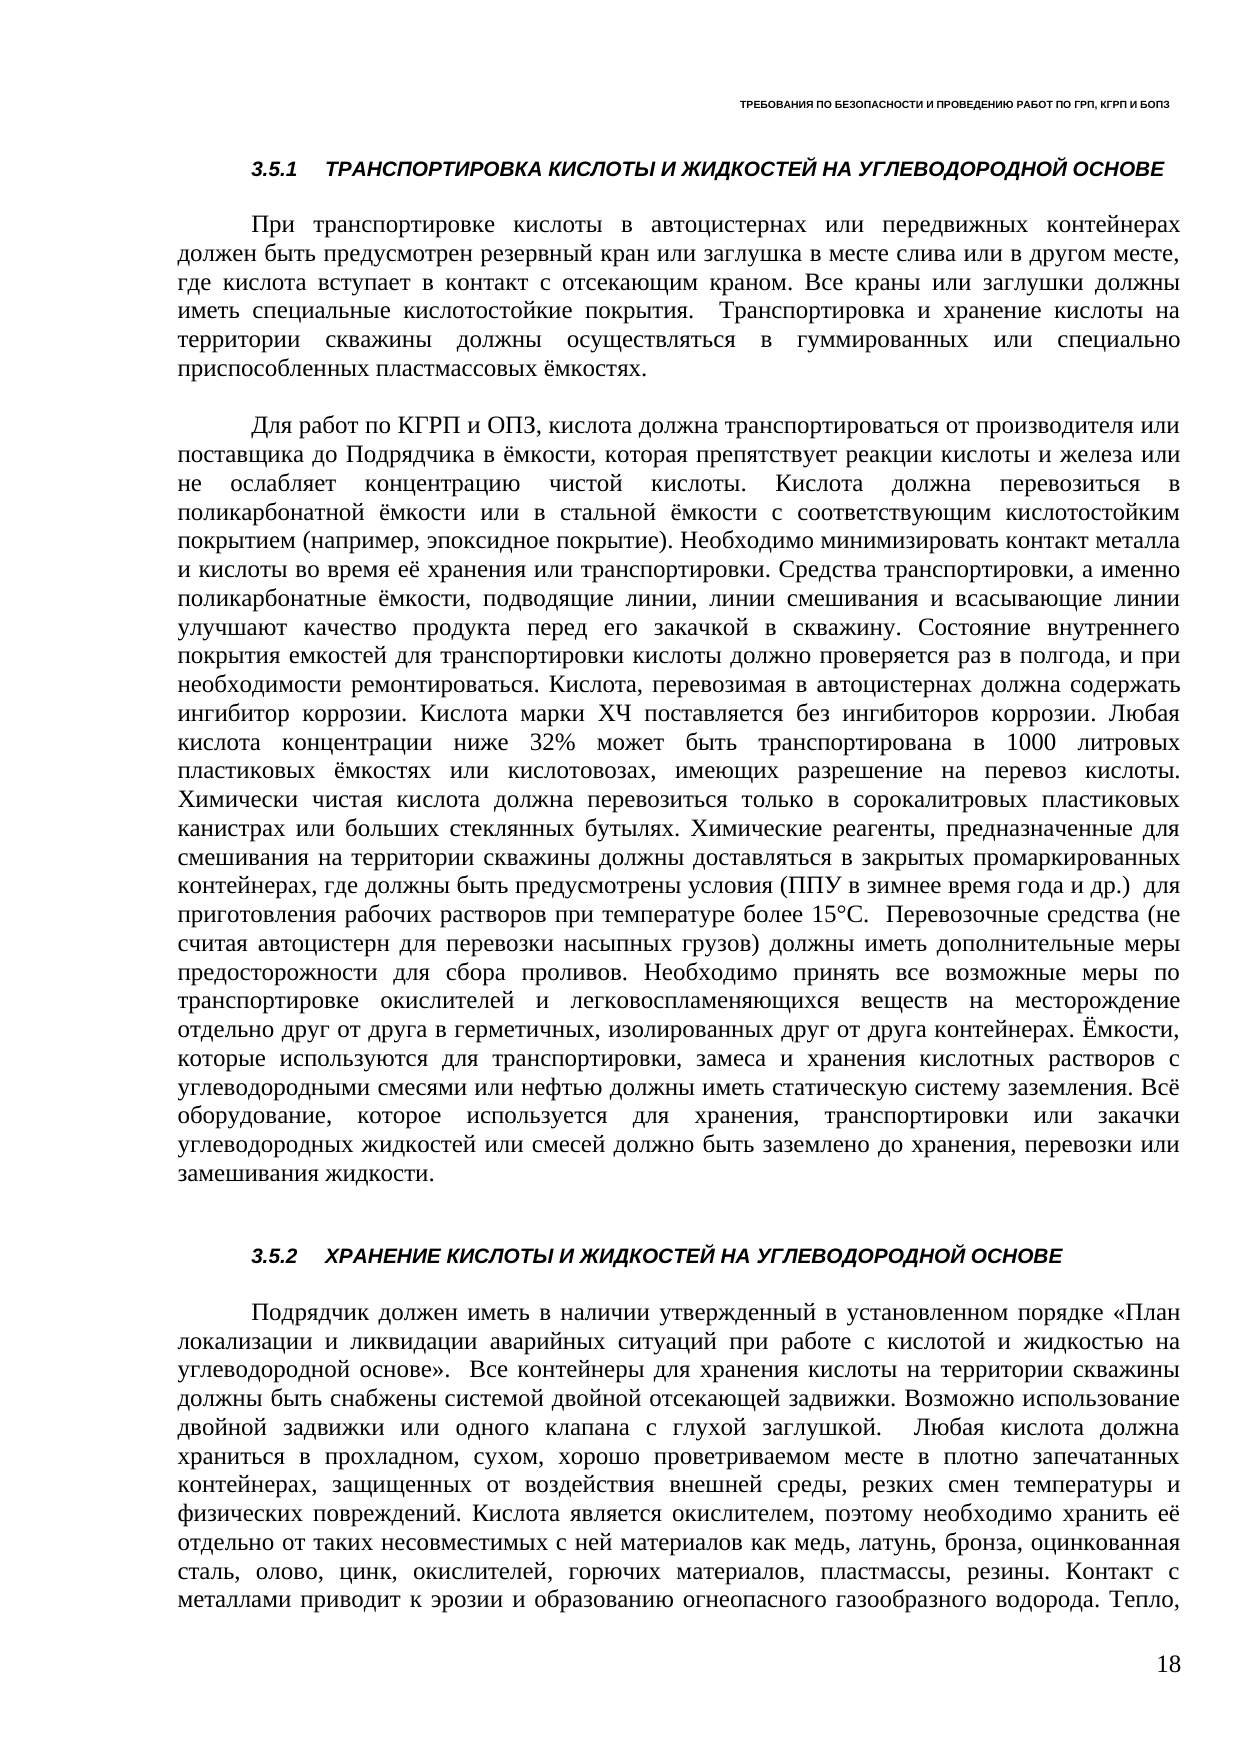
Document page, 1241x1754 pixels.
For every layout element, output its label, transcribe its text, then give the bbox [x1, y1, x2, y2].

text 3.5.1 Транспортировка Кислоты и жидкостей на углеводородной основе [177, 157, 1181, 181]
text Для работ по КГРП и ОПЗ, кислота должна транспортироваться от производителя или поставщика до Подрядчика в ёмкости, которая препятствует реакции кислоты и железа или не ослабляет концентрацию чистой кислоты. Кислота должна перевозиться в поликарбонатной ёмкости или в стальной ёмкости с соответствующим кислотостойким покрытием (например, эпоксидное покрытие). Необходимо минимизировать контакт металла и кислоты во время её хранения или транспортировки. Средства транспортировки, а именно поликарбонатные ёмкости, подводящие линии, линии смешивания и всасывающие линии улучшают качество продукта перед его закачкой в скважину. Состояние внутреннего покрытия емкостей для транспортировки кислоты должно проверяется раз в полгода, и при необходимости ремонтироваться. Кислота, перевозимая в автоцистернах должна содержать ингибитор коррозии. Кислота марки ХЧ поставляется без ингибиторов коррозии. Любая кислота концентрации ниже 32% может быть транспортирована в 1000 литровых пластиковых ёмкостях или кислотовозах, имеющих разрешение на перевоз кислоты. Химически чистая кислота должна перевозиться только в сорокалитровых пластиковых канистрах или больших стеклянных бутылях. Химические реагенты, предназначенные для смешивания на территории скважины должны доставляться в закрытых промаркированных контейнерах, где должны быть предусмотрены условия (ППУ в зимнее время года и др.) для приготовления рабочих растворов при температуре более . Перевозочные средства (не считая автоцистерн для перевозки насыпных грузов) должны иметь дополнительные меры предосторожности для сбора проливов. Необходимо принять все возможные меры по транспортировке окислителей и легковоспламеняющихся веществ на месторождение отдельно друг от друга в герметичных, изолированных друг от друга контейнерах. Ёмкости, которые используются для транспортировки, замеса и хранения кислотных растворов с углеводородными смесями или нефтью должны иметь статическую систему заземления. Всё оборудование, которое используется для хранения, транспортировки или закачки углеводородных жидкостей или смесей должно быть заземлено до хранения, перевозки или замешивания жидкости. [177, 411, 1181, 1187]
text При транспортировке кислоты в автоцистернах или передвижных контейнерах должен быть предусмотрен резервный кран или заглушка в месте слива или в другом месте, где кислота вступает в контакт с отсекающим краном. Все краны или заглушки должны иметь специальные кислотостойкие покрытия. Транспортировка и хранение кислоты на территории скважины должны осуществляться в гуммированных или специально приспособленных пластмассовых ёмкостях. [177, 209, 1181, 382]
text 3.5.2 Хранение КИСЛОТЫ И ЖИДКОСТЕЙ НА УГЛЕВОДОРОДНОЙ ОСНОВЕ [177, 1244, 1181, 1268]
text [177, 1297, 1181, 1613]
